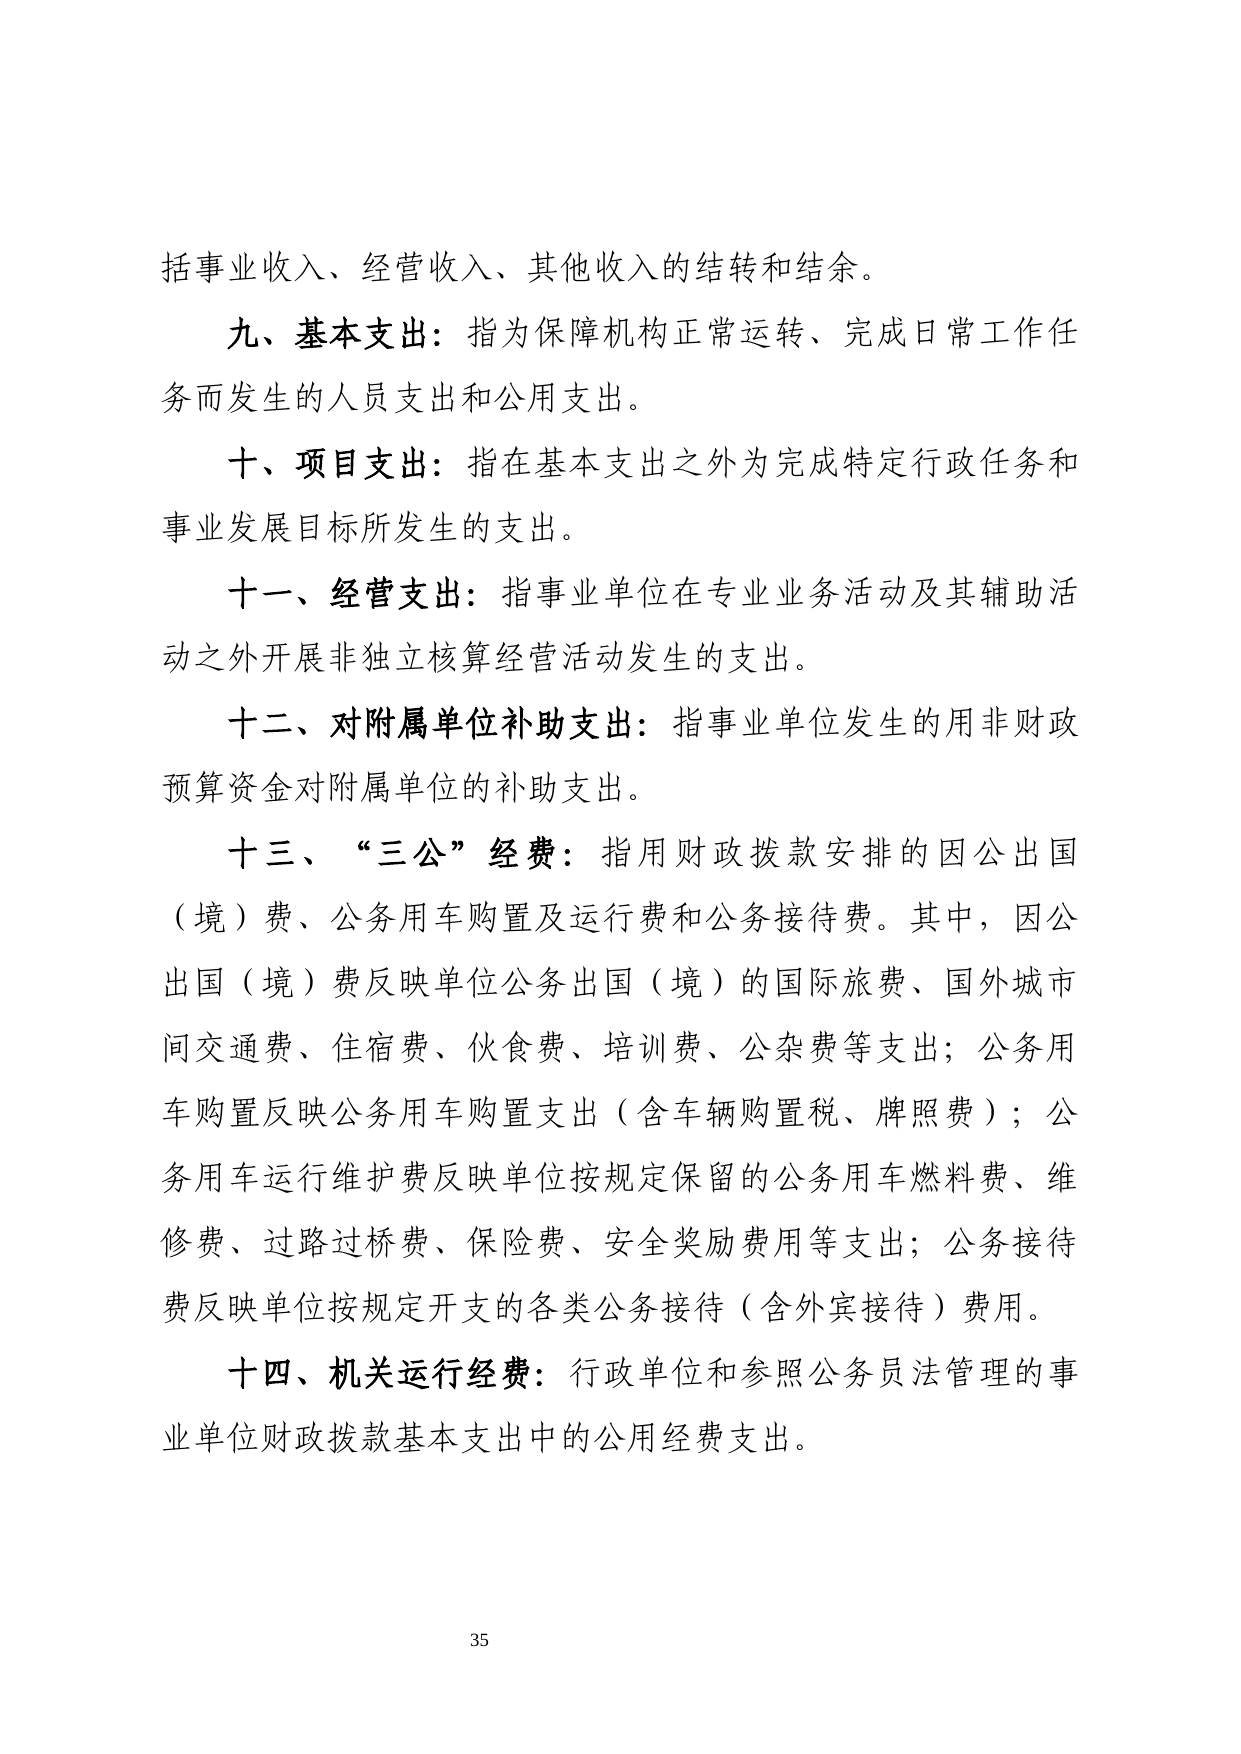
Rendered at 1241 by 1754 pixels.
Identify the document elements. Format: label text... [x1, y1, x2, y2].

text 十一、经营支出：指事业单位在专业业务活动及其辅助活动之外开展非独立核算经营活动发生的支出。 [159, 558, 1081, 688]
text 九、基本支出：指为保障机构正常运转、完成日常工作任务而发生的人员支出和公用支出。 [159, 298, 1081, 428]
text 十四、机关运行经费：行政单位和参照公务员法管理的事业单位财政拨款基本支出中的公用经费支出。 [159, 1338, 1081, 1468]
text 十、项目支出：指在基本支出之外为完成特定行政任务和事业发展目标所发生的支出。 [159, 428, 1081, 558]
text 十二、对附属单位补助支出：指事业单位发生的用非财政预算资金对附属单位的补助支出。 [159, 688, 1081, 818]
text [159, 233, 1081, 298]
text 十三、“三公”经费：指用财政拨款安排的因公出国（境）费、公务用车购置及运行费和公务接待费。其中，因公出国（境）费反映单位公务出国（境）的国际旅费、国外城市间交通费、住宿费、伙食费、培训费、公杂费等支出；公务用车购置反映公务用车购置支出（含车辆购置税、牌照费）；公务用车运行维护费反映单位按规定保留的公务用车燃料费、维修费、过路过桥费、保险费、安全奖励费用等支出；公务接待费反映单位按规定开支的各类公务接待（含外宾接待）费用。 [159, 818, 1081, 1338]
